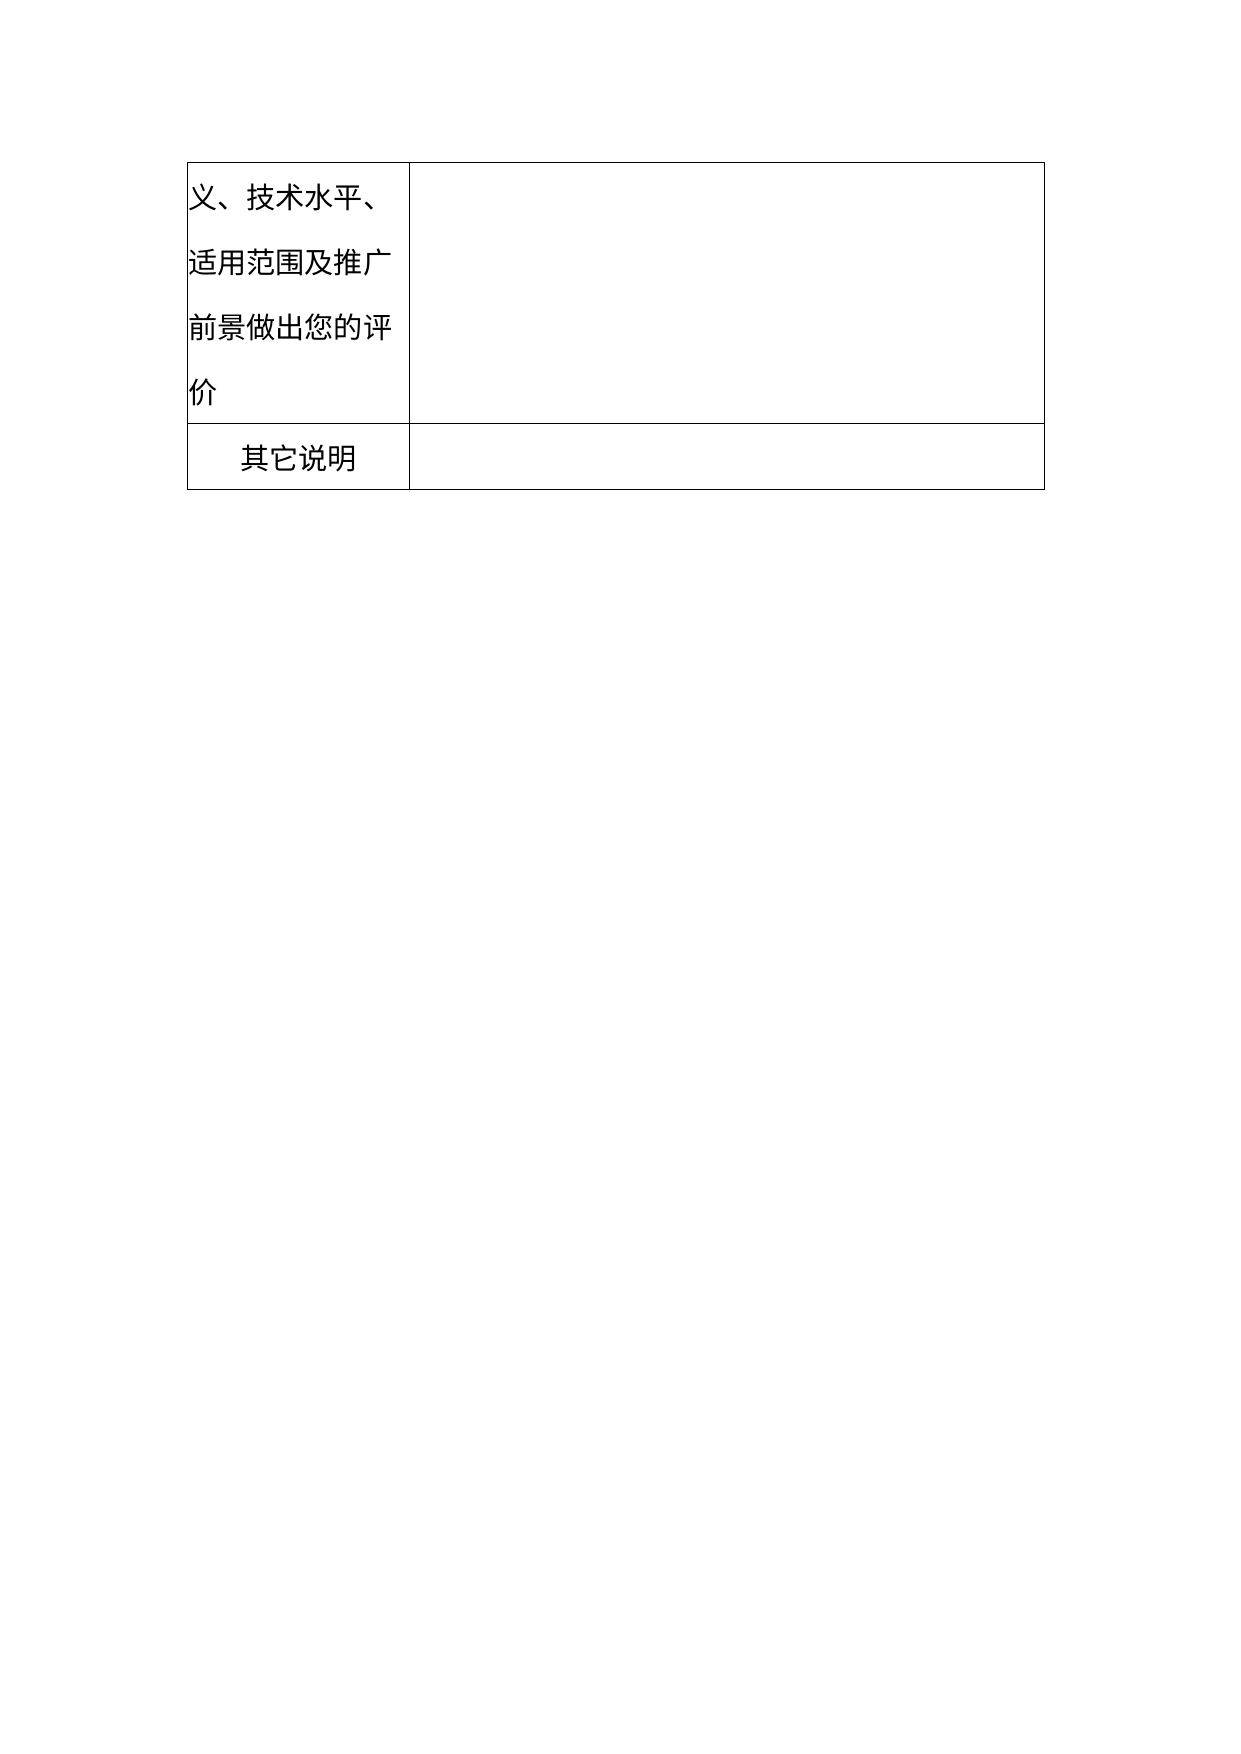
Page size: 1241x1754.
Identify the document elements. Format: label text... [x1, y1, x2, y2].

table_cell 其它说明 [188, 424, 409, 489]
table_cell [410, 424, 1044, 489]
table_cell [410, 163, 1044, 423]
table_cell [188, 163, 409, 423]
